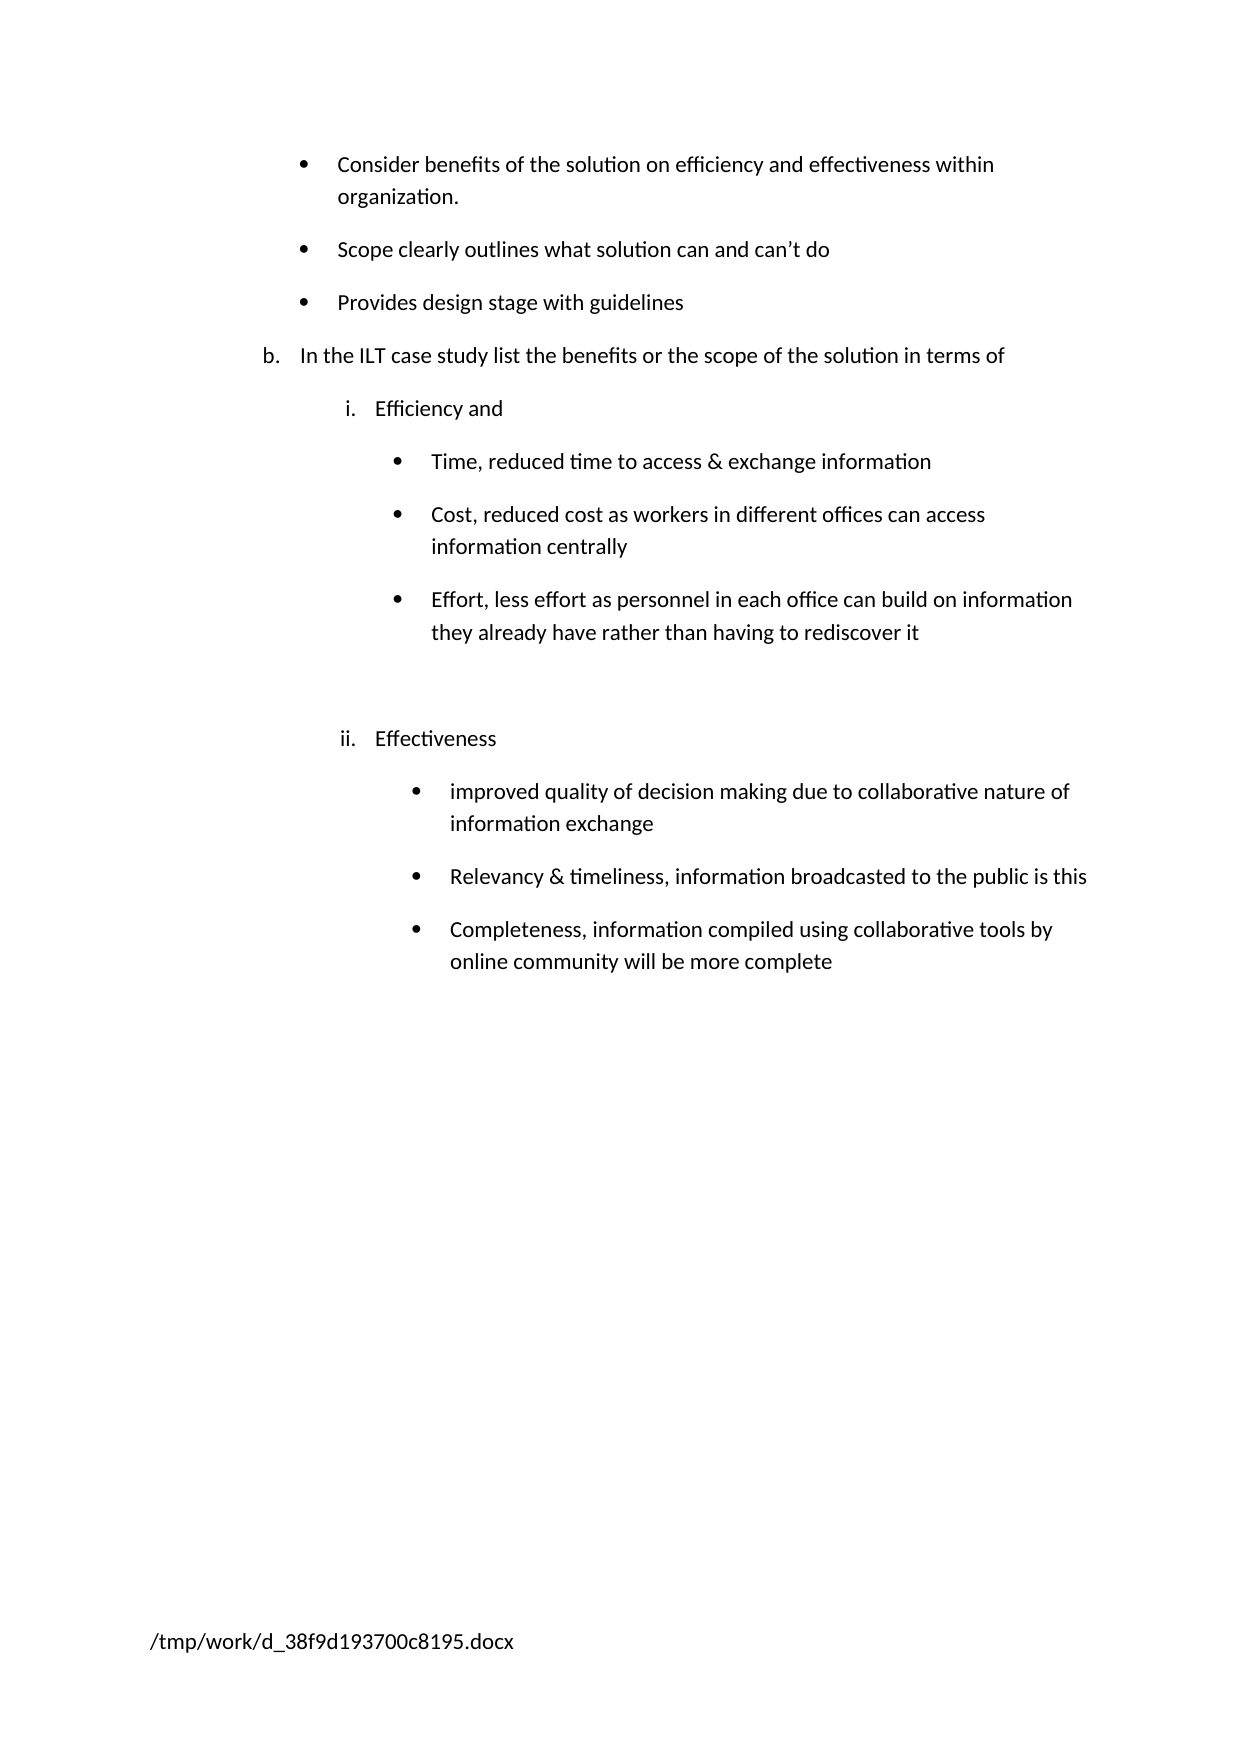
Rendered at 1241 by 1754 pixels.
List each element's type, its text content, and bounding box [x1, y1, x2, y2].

list Relevancy & timeliness, information broadcasted to the public is this [412, 862, 1090, 890]
list Consider benefits of the solution on efficiency and effectiveness within organization. [300, 150, 1090, 210]
list Scope clearly outlines what solution can and can’t do [300, 235, 1090, 263]
list Effectiveness [356, 724, 1090, 752]
list Effort, less effort as personnel in each office can build on information they already have rather than having to rediscover it [394, 586, 1090, 646]
list Provides design stage with guidelines [300, 288, 1090, 316]
list Time, reduced time to access & exchange information [394, 447, 1090, 475]
list Cost, reduced cost as workers in different offices can access information centrally [394, 500, 1090, 561]
list Efficiency and [356, 394, 1090, 422]
list improved quality of decision making due to collaborative nature of information exchange [412, 777, 1090, 837]
list Completeness, information compiled using collaborative tools by online community will be more complete [412, 915, 1090, 975]
list In the ILT case study list the benefits or the scope of the solution in terms of [262, 341, 1090, 369]
